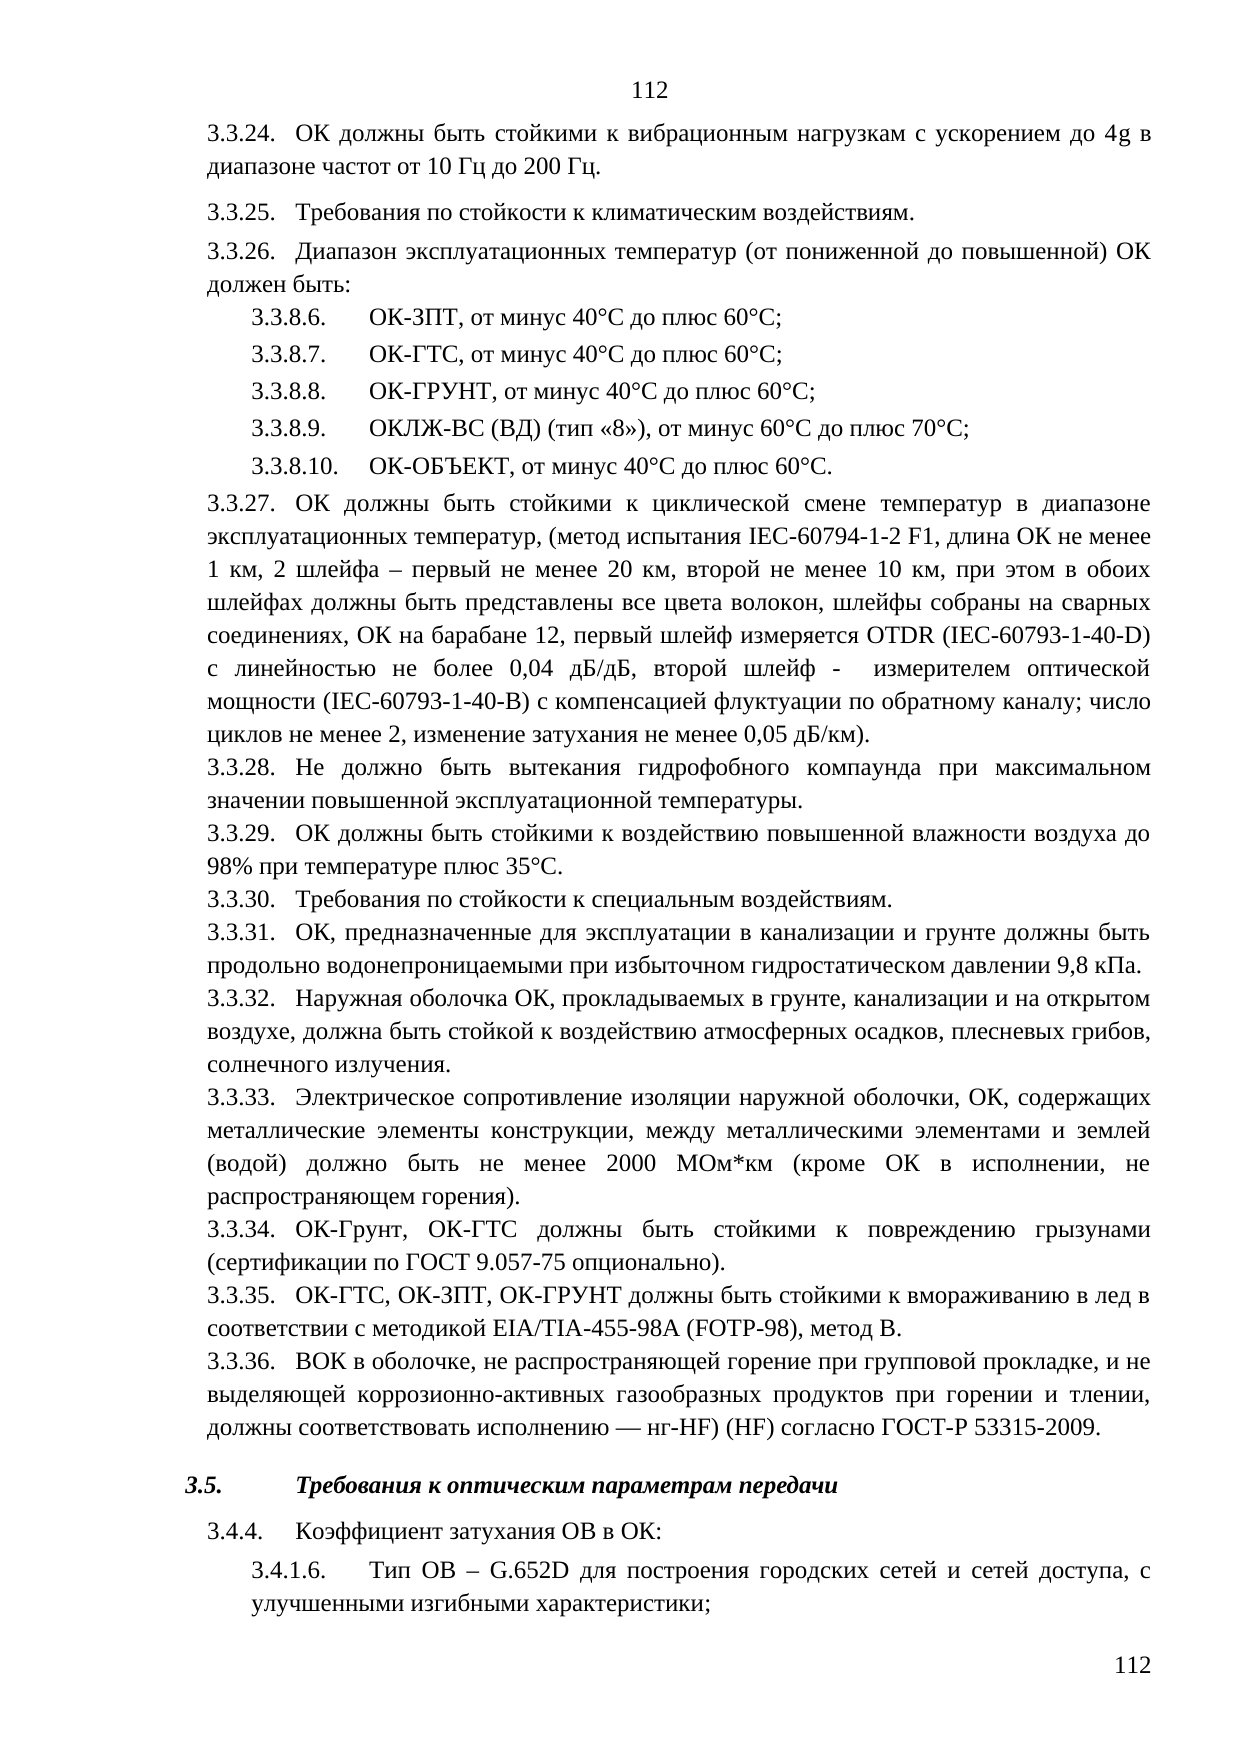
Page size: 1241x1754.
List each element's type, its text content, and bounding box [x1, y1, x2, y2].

list ОК-ОБЪЕКТ, от минус 40°С до плюс 60°С. [251, 451, 1152, 479]
list Не должно быть вытекания гидрофобного компаунда при максимальном значении повышенной эксплуатационной температуры. [207, 752, 1152, 814]
list Требования по стойкости к климатическим воздействиям. [207, 197, 1152, 225]
list Тип ОВ – G.652D для построения городских сетей и сетей доступа, с улучшенными изгибными характеристики; [251, 1555, 1152, 1617]
list ОК должны быть стойкими к циклической смене температур в диапазоне эксплуатационных температур, (метод испытания IEC-60794-1-2 F1, длина ОК не менее 1 км, 2 шлейфа – первый не менее 20 км, второй не менее 10 км, при этом в обоих шлейфах должны быть представлены все цвета волокон, шлейфы собраны на сварных соединениях, ОК на барабане 12, первый шлейф измеряется OTDR (IEC-60793-1-40-D) с линейностью не более 0,04 дБ/дБ, второй шлейф - измерителем оптической мощности (IEC-60793-1-40-B) с компенсацией флуктуации по обратному каналу; число циклов не менее 2, изменение затухания не менее 0,05 дБ/км). [207, 488, 1152, 748]
list ОК-ГТС, от минус 40°С до плюс 60°С; [251, 339, 1152, 368]
list Электрическое сопротивление изоляции наружной оболочки, ОК, содержащих металлические элементы конструкции, между металлическими элементами и землей (водой) должно быть не менее 2000 МОм*км (кроме ОК в исполнении, не распространяющем горения). [207, 1082, 1152, 1210]
list ОК, предназначенные для эксплуатации в канализации и грунте должны быть продольно водонепроницаемыми при избыточном гидростатическом давлении 9,8 кПа. [207, 917, 1152, 979]
list ОК-ГРУНТ, от минус 40°С до плюс 60°С; [251, 376, 1152, 405]
list ОК должны быть стойкими к вибрационным нагрузкам с ускорением до 4g в диапазоне частот от 10 Гц до 200 Гц. [207, 118, 1152, 180]
list Требования к оптическим параметрам передачи [185, 1471, 1152, 1499]
list ОК должны быть стойкими к воздействию повышенной влажности воздуха до 98% при температуре плюс 35°С. [207, 818, 1152, 880]
list ОК-ЗПТ, от минус 40°С до плюс 60°С; [251, 302, 1152, 331]
list ВОК в оболочке, не распространяющей горение при групповой прокладке, и не выделяющей коррозионно-активных газообразных продуктов при горении и тлении, должны соответствовать исполнению — нг-HF) (HF) согласно ГОСТ-Р 53315-2009. [207, 1346, 1152, 1441]
list ОК-Грунт, ОК-ГТС должны быть стойкими к повреждению грызунами (сертификации по ГОСТ 9.057-75 опционально). [207, 1214, 1152, 1276]
list Требования по стойкости к специальным воздействиям. [207, 884, 1152, 913]
list ОКЛЖ-ВС (ВД) (тип «8»), от минус 60°С до плюс 70°С; [251, 413, 1152, 442]
list Наружная оболочка ОК, прокладываемых в грунте, канализации и на открытом воздухе, должна быть стойкой к воздействию атмосферных осадков, плесневых грибов, солнечного излучения. [207, 983, 1152, 1078]
list Диапазон эксплуатационных температур (от пониженной до повышенной) ОК должен быть: [207, 236, 1152, 298]
list Коэффициент затухания ОВ в ОК: [207, 1516, 1152, 1545]
list ОК-ГТС, ОК-ЗПТ, ОК-ГРУНТ должны быть стойкими к вмораживанию в лед в соответствии с методикой EIA/TIA-455-98A (FOTP-98), метод B. [207, 1280, 1152, 1342]
